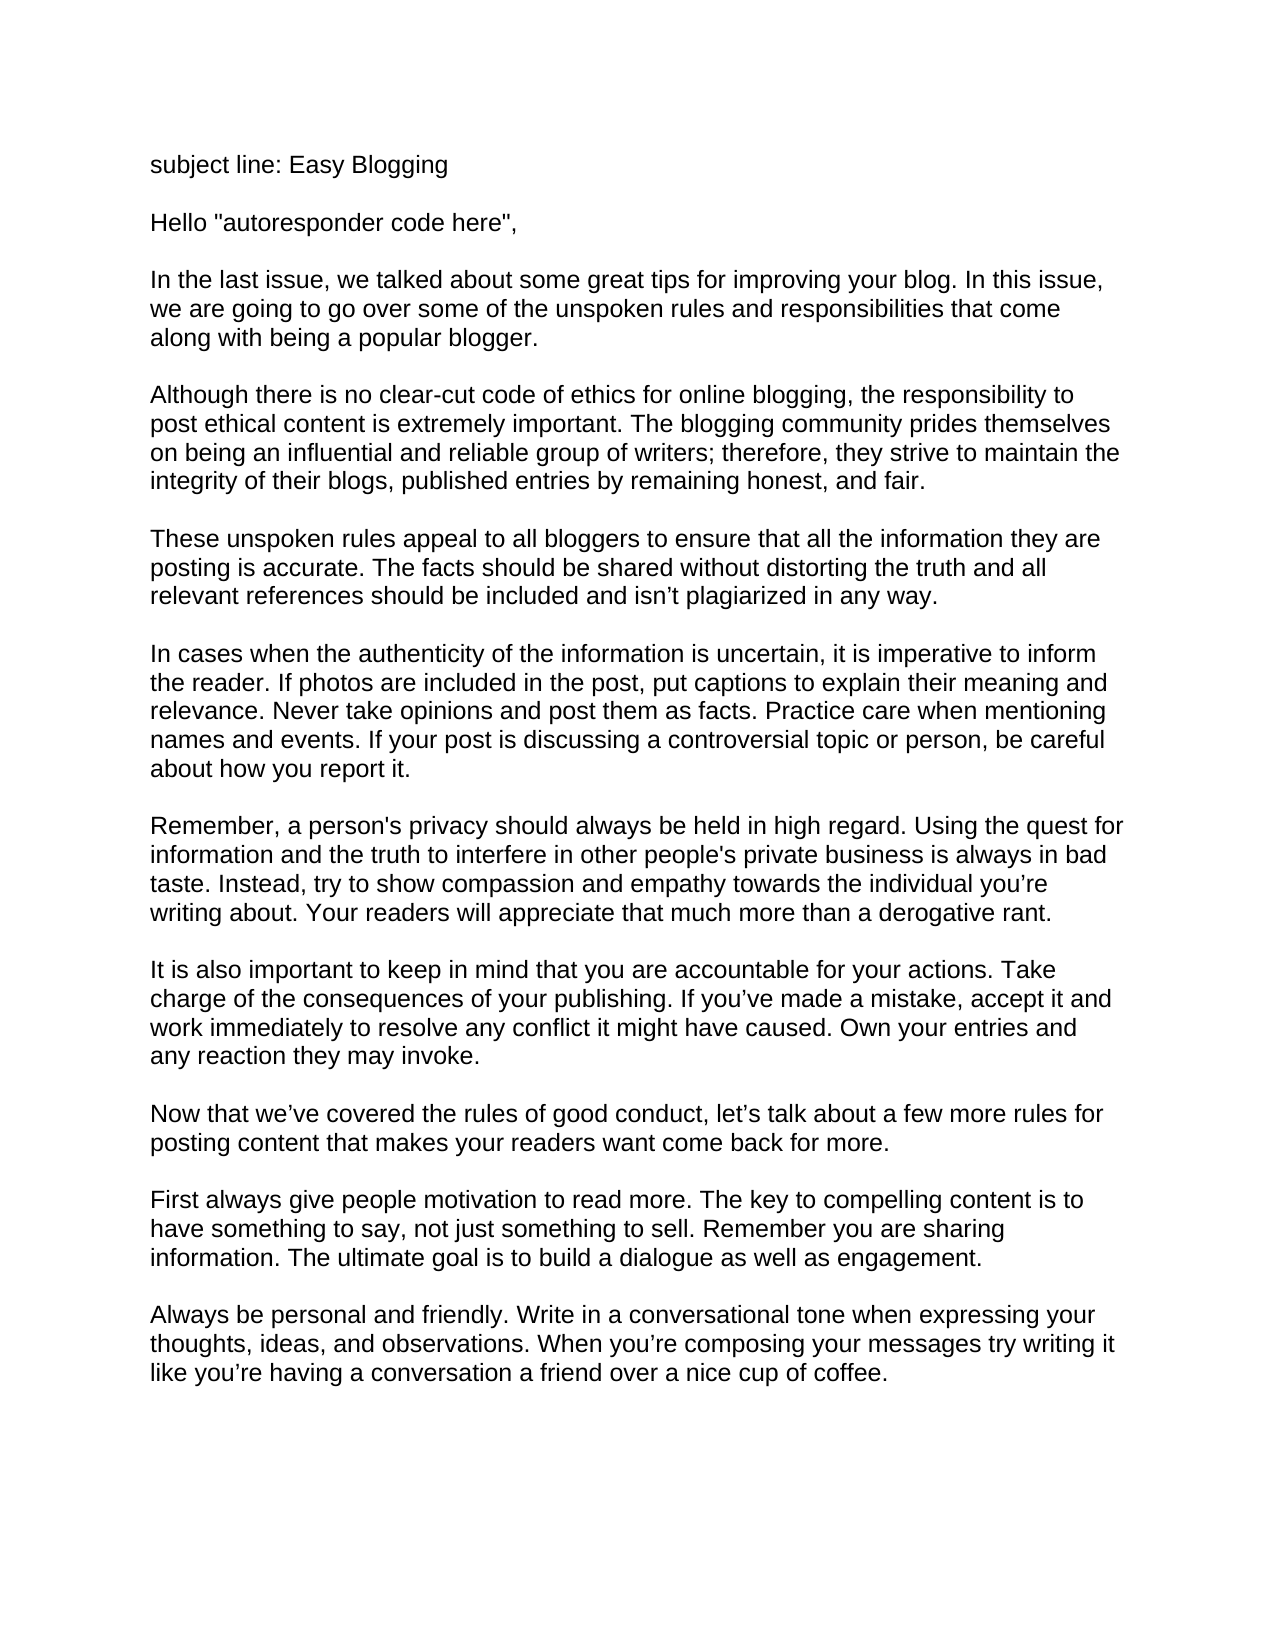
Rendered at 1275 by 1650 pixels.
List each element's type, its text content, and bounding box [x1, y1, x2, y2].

text In the last issue, we talked about some great tips for improving your blog. In this issue, we are going to go over some of the unspoken rules and responsibilities that come along with being a popular blogger. [150, 265, 1125, 351]
text In cases when the authenticity of the information is uncertain, it is imperative to inform the reader. If photos are included in the post, put captions to explain their meaning and relevance. Never take opinions and post them as facts. Practice care when mentioning names and events. If your post is discussing a controversial topic or person, be careful about how you report it. [150, 639, 1125, 782]
text Although there is no clear-cut code of ethics for online blogging, the responsibility to post ethical content is extremely important. The blogging community prides themselves on being an influential and reliable group of writers; therefore, they strive to maintain the integrity of their blogs, published entries by remaining honest, and fair. [150, 380, 1125, 495]
text subject line: Easy Blogging [150, 150, 1125, 179]
text Always be personal and friendly. Write in a conversational tone when expressing your thoughts, ideas, and observations. When you’re composing your messages try writing it like you’re having a conversation a friend over a nice cup of coffee. [150, 1300, 1125, 1386]
text First always give people motivation to read more. The key to compelling content is to have something to say, not just something to sell. Remember you are sharing information. The ultimate goal is to build a dialogue as well as engagement. [150, 1185, 1125, 1271]
text Now that we’ve covered the rules of good conduct, let’s talk about a few more rules for posting content that makes your readers want come back for more. [150, 1099, 1125, 1156]
text It is also important to keep in mind that you are accountable for your actions. Take charge of the consequences of your publishing. If you’ve made a mistake, accept it and work immediately to resolve any conflict it might have caused. Own your entries and any reaction they may invoke. [150, 955, 1125, 1070]
text These unspoken rules appeal to all bloggers to ensure that all the information they are posting is accurate. The facts should be shared without distorting the truth and all relevant references should be included and isn’t plagiarized in any way. [150, 524, 1125, 610]
text Hello "autoresponder code here", [150, 207, 1125, 236]
text Remember, a person's privacy should always be held in high regard. Using the quest for information and the truth to interfere in other people's private business is always in bad taste. Instead, try to show compassion and empathy towards the individual you’re writing about. Your readers will appreciate that much more than a derogative rant. [150, 811, 1125, 926]
